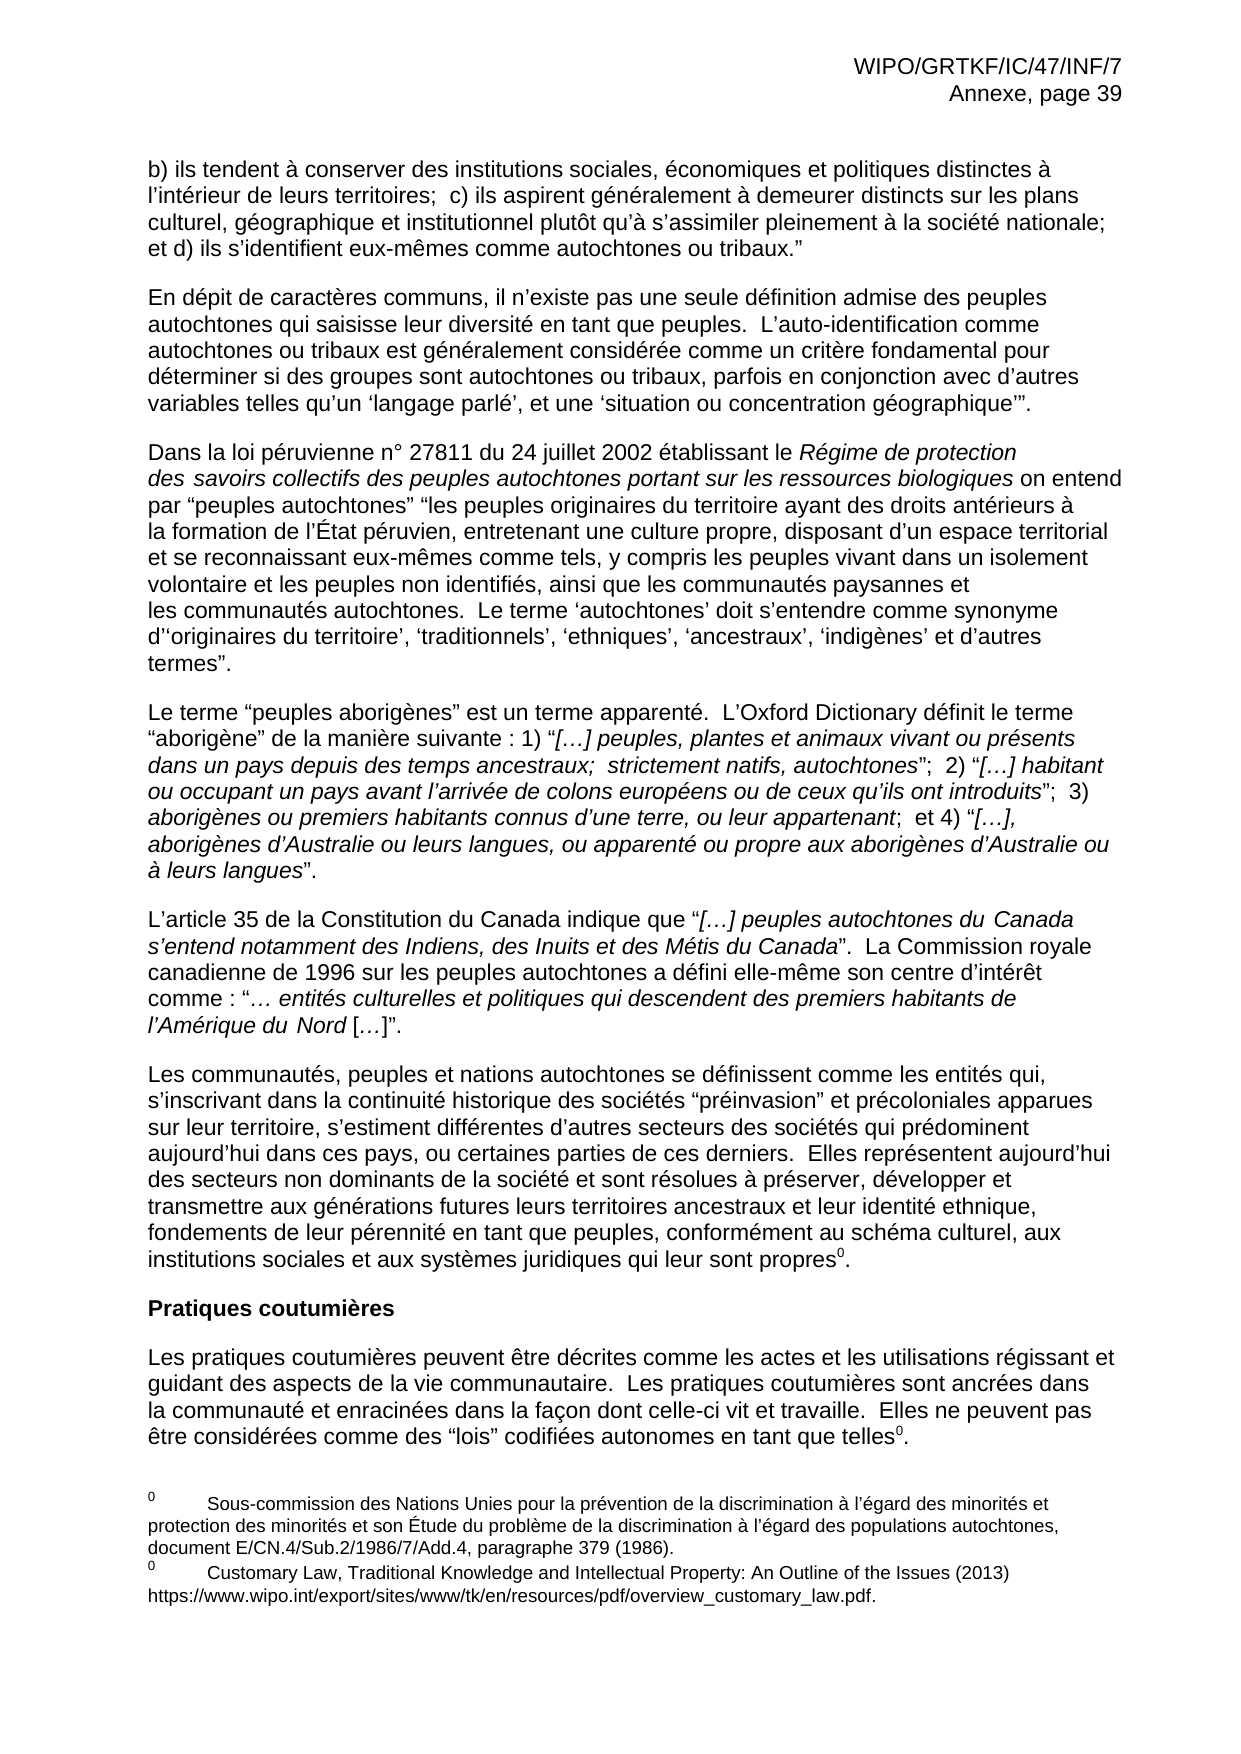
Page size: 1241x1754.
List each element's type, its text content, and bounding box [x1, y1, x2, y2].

text L’article 35 de la Constitution du Canada indique que “[…] peuples autochtones du Canada s’entend notamment des Indiens, des Inuits et des Métis du Canada”. La Commission royale canadienne de 1996 sur les peuples autochtones a défini elle-même son centre d’intérêt comme : “… entités culturelles et politiques qui descendent des premiers habitants de l’Amérique du Nord […]”. [148, 906, 1122, 1038]
text Le terme “peuples aborigènes” est un terme apparenté. L’Oxford Dictionary définit le terme “aborigène” de la manière suivante : 1) “[…] peuples, plantes et animaux vivant ou présents dans un pays depuis des temps ancestraux; strictement natifs, autochtones”; 2) “[…] habitant ou occupant un pays avant l’arrivée de colons européens ou de ceux qu’ils ont introduits”; 3) aborigènes ou premiers habitants connus d’une terre, ou leur appartenant; et 4) “[…], aborigènes d’Australie ou leurs langues, ou apparenté ou propre aux aborigènes d’Australie ou à leurs langues”. [148, 699, 1122, 883]
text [148, 156, 1122, 261]
text En dépit de caractères communs, il n’existe pas une seule définition admise des peuples autochtones qui saisisse leur diversité en tant que peuples. L’auto-identification comme autochtones ou tribaux est généralement considérée comme un critère fondamental pour déterminer si des groupes sont autochtones ou tribaux, parfois en conjonction avec d’autres variables telles qu’un ‘langage parlé’, et une ‘situation ou concentration géographique’”. [148, 284, 1122, 416]
subtitle Pratiques coutumières [148, 1295, 1122, 1321]
text Les pratiques coutumières peuvent être décrites comme les actes et les utilisations régissant et guidant des aspects de la vie communautaire. Les pratiques coutumières sont ancrées dans la communauté et enracinées dans la façon dont celle-ci vit et travaille. Elles ne peuvent pas être considérées comme des “lois” codifiées autonomes en tant que telles. [148, 1344, 1122, 1449]
text Dans la loi péruvienne n° 27811 du 24 juillet 2002 établissant le Régime de protection des savoirs collectifs des peuples autochtones portant sur les ressources biologiques on entend par “peuples autochtones” “les peuples originaires du territoire ayant des droits antérieurs à la formation de l’État péruvien, entretenant une culture propre, disposant d’un espace territorial et se reconnaissant eux-mêmes comme tels, y compris les peuples vivant dans un isolement volontaire et les peuples non identifiés, ainsi que les communautés paysannes et les communautés autochtones. Le terme ‘autochtones’ doit s’entendre comme synonyme d’‘originaires du territoire’, ‘traditionnels’, ‘ethniques’, ‘ancestraux’, ‘indigènes’ et d’autres termes”. [148, 439, 1122, 676]
text Les communautés, peuples et nations autochtones se définissent comme les entités qui, s’inscrivant dans la continuité historique des sociétés “préinvasion” et précoloniales apparues sur leur territoire, s’estiment différentes d’autres secteurs des sociétés qui prédominent aujourd’hui dans ces pays, ou certaines parties de ces derniers. Elles représentent aujourd’hui des secteurs non dominants de la société et sont résolues à préserver, développer et transmettre aux générations futures leurs territoires ancestraux et leur identité ethnique, fondements de leur pérennité en tant que peuples, conformément au schéma culturel, aux institutions sociales et aux systèmes juridiques qui leur sont propres. [148, 1061, 1122, 1272]
